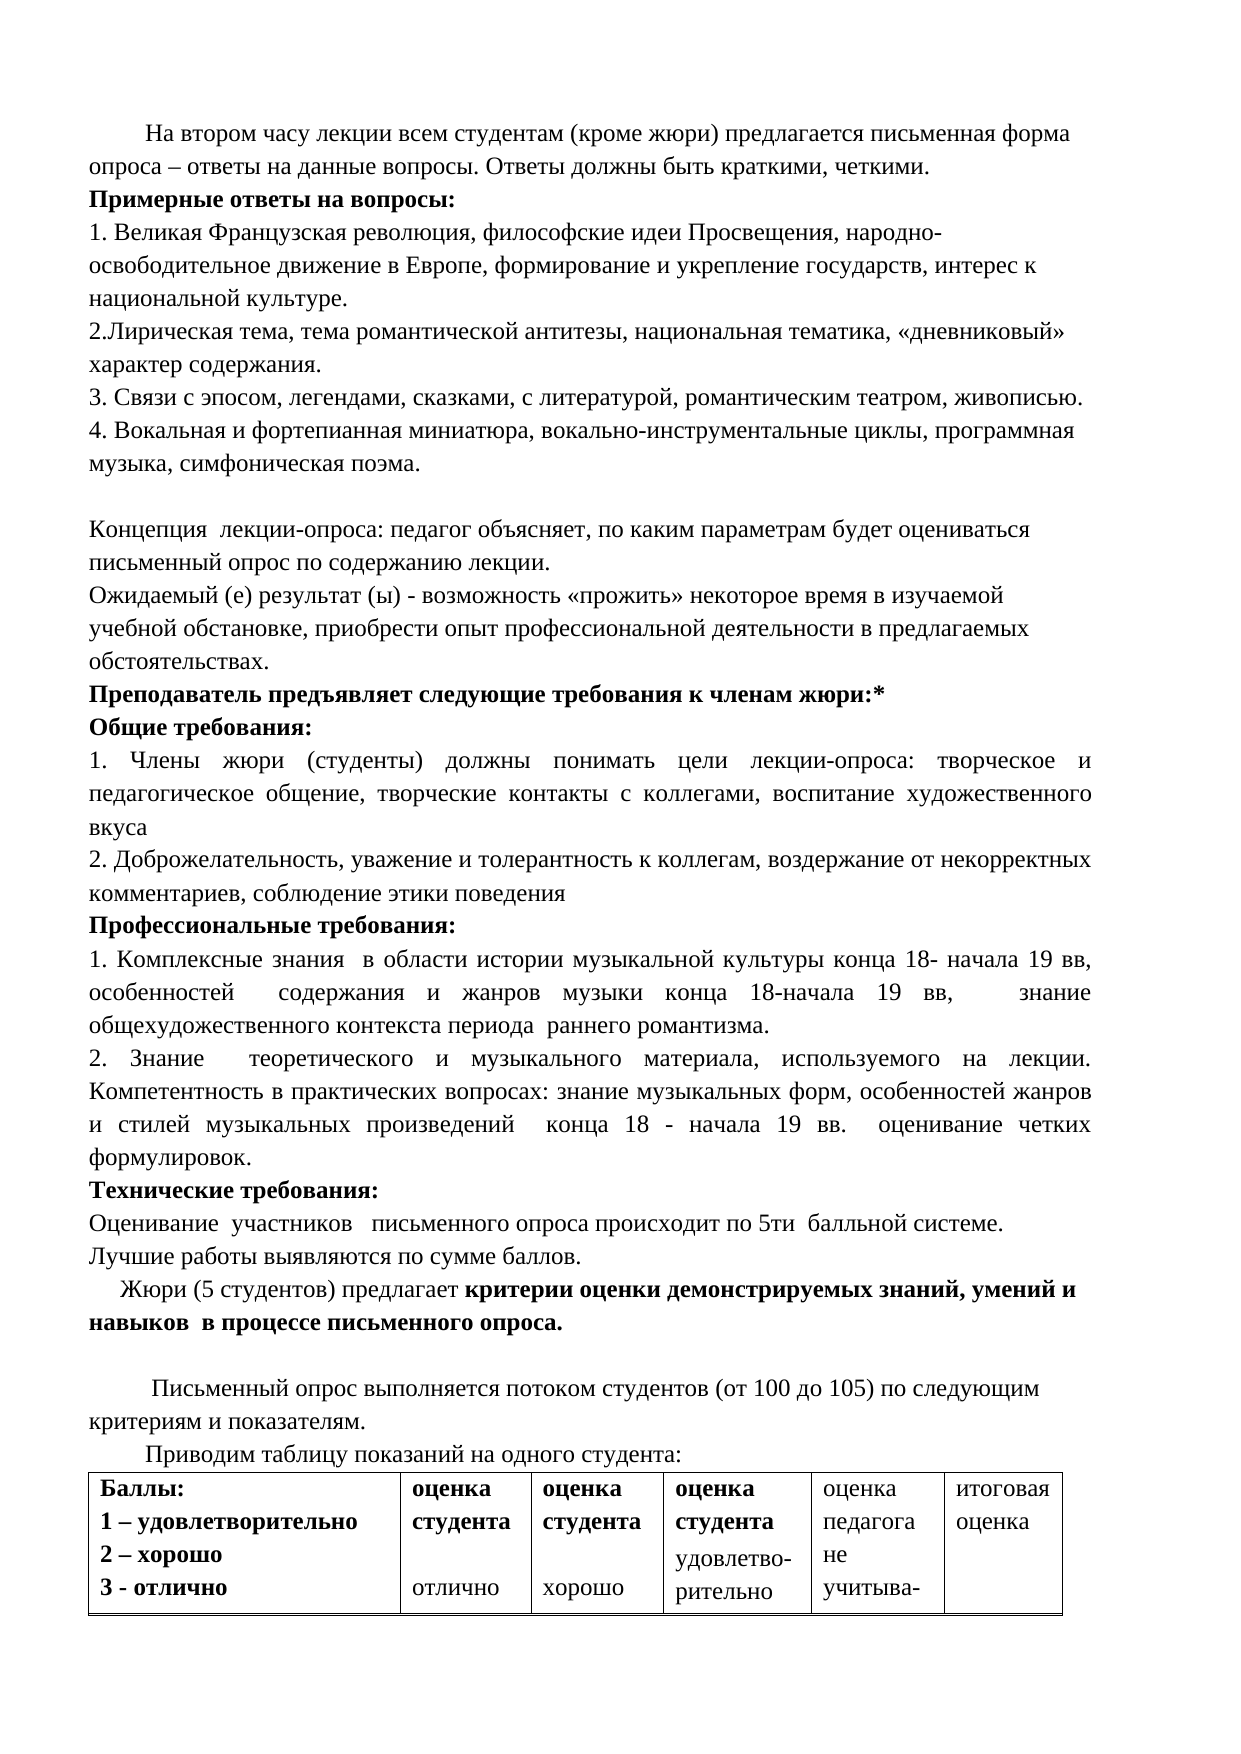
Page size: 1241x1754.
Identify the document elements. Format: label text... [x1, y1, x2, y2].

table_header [532, 1473, 663, 1613]
text 2. Знание теоретического и музыкального материала, используемого на лекции. Компетентность в практических вопросах: знание музыкальных форм, особенностей жанров и стилей музыкальных произведений конца 18 - начала 19 вв. оценивание четких формулировок. [89, 1043, 1092, 1171]
text Профессиональные требования: [89, 911, 1092, 939]
table_header итоговая оценка [945, 1473, 1062, 1613]
text Преподаватель предъявляет следующие требования к членам жюри:* [89, 679, 1092, 708]
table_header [664, 1473, 811, 1613]
text 3. Связи с эпосом, легендами, сказками, с литературой, романтическим театром, живописью. [89, 382, 1092, 411]
text 2.Лирическая тема, тема романтической антитезы, национальная тематика, «дневниковый» характер содержания. [89, 316, 1092, 378]
text 1. Комплексные знания в области истории музыкальной культуры конца 18- начала 19 вв, особенностей содержания и жанров музыки конца 18-начала 19 вв, знание общехудожественного контекста периода раннего романтизма. [89, 944, 1092, 1038]
text 2. Доброжелательность, уважение и толерантность к коллегам, воздержание от некорректных комментариев, соблюдение этики поведения [89, 844, 1092, 906]
text 1. Члены жюри (студенты) должны понимать цели лекции-опроса: творческое и педагогическое общение, творческие контакты с коллегами, воспитание художественного вкуса [89, 746, 1092, 840]
text Письменный опрос выполняется потоком студентов (от 100 до 105) по следующим критериям и показателям. [89, 1373, 1092, 1435]
text Ожидаемый (е) результат (ы) - возможность «прожить» некоторое время в изучаемой учебной обстановке, приобрести опыт профессиональной деятельности в предлагаемых обстоятельствах. [89, 580, 1092, 675]
text Общие требования: [89, 712, 1092, 741]
text На втором часу лекции всем студентам (кроме жюри) предлагается письменная форма опроса – ответы на данные вопросы. Ответы должны быть краткими, четкими. [89, 118, 1092, 180]
text Концепция лекции-опроса: педагог объясняет, по каким параметрам будет оцениваться письменный опрос по содержанию лекции. [89, 514, 1092, 576]
text Оценивание участников письменного опроса происходит по 5ти балльной системе. Лучшие работы выявляются по сумме баллов. [89, 1208, 1092, 1269]
text 1. Великая Французская революция, философские идеи Просвещения, народно-освободительное движение в Европе, формирование и укрепление государств, интерес к национальной культуре. [89, 217, 1092, 312]
text Технические требования: [89, 1175, 1092, 1203]
text Жюри (5 студентов) предлагает критерии оценки демонстрируемых знаний, умений и навыков в процессе письменного опроса. [89, 1274, 1092, 1336]
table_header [812, 1473, 944, 1613]
text Приводим таблицу показаний на одного студента: [89, 1439, 1092, 1468]
text 4. Вокальная и фортепианная миниатюра, вокально-инструментальные циклы, программная музыка, симфоническая поэма. [89, 415, 1092, 477]
text Примерные ответы на вопросы: [89, 184, 1092, 213]
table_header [89, 1473, 400, 1613]
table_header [401, 1473, 531, 1613]
